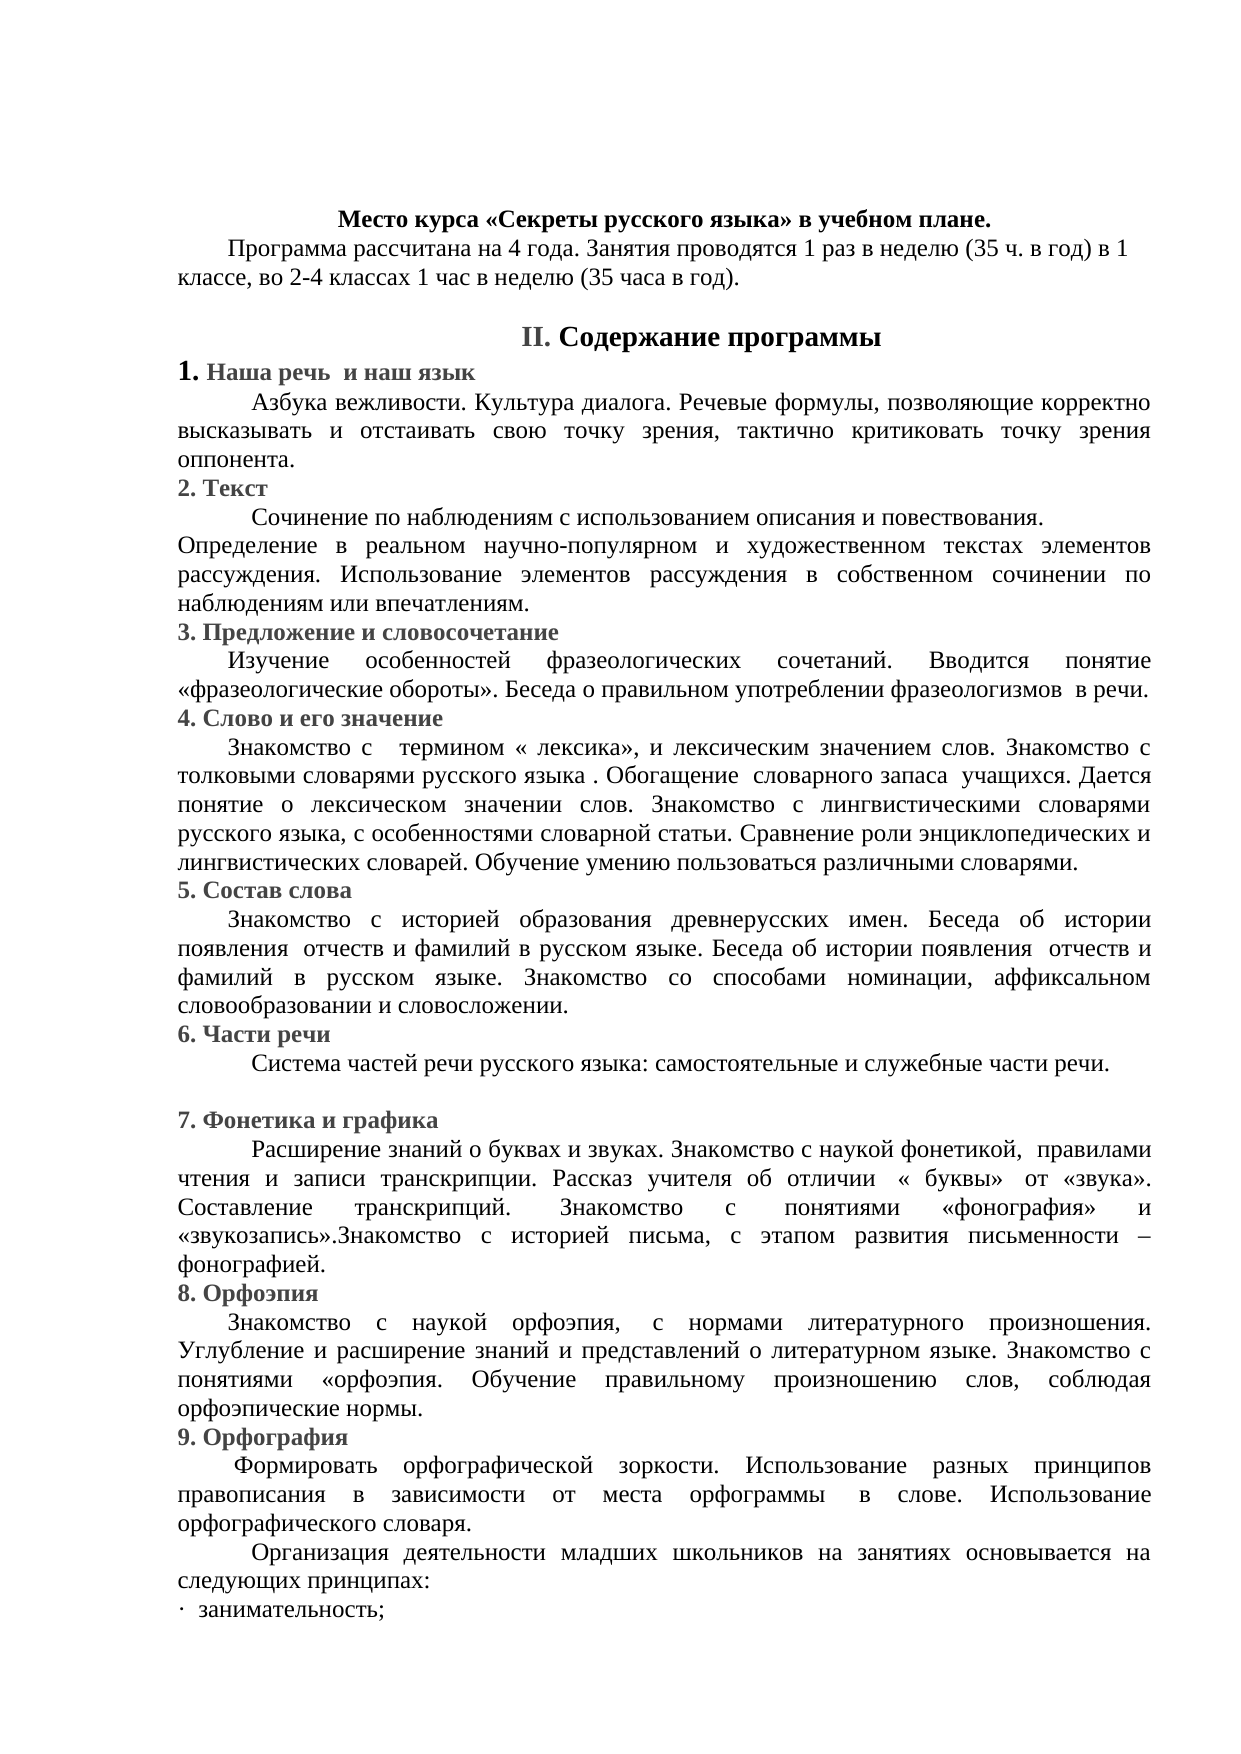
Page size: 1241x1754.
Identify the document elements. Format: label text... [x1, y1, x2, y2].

text Расширение знаний о буквах и звуках. Знакомство с наукой фонетикой, правилами чтения и записи транскрипции. Рассказ учителя об отличии « буквы» от «звука». Составление транскрипций. Знакомство с понятиями «фонография» и «звукозапись».Знакомство с историей письма, с этапом развития письменности – фонографией. [177, 1134, 1152, 1278]
text · занимательность; [177, 1594, 1152, 1623]
text 7. Фонетика и графика [177, 1105, 1152, 1134]
text 4. Слово и его значение [177, 703, 1152, 732]
text Программа рассчитана на 4 года. Занятия проводятся 1 раз в неделю (35 ч. в год) в 1 классе, во 2-4 классах 1 час в неделю (35 часа в год). [177, 233, 1152, 291]
text Знакомство с наукой орфоэпия, с нормами литературного произношения. Углубление и расширение знаний и представлений о литературном языке. Знакомство с понятиями «орфоэпия. Обучение правильному произношению слов, соблюдая орфоэпические нормы. [177, 1307, 1152, 1422]
text Сочинение по наблюдениям с использованием описания и повествования. [177, 502, 1152, 530]
text Изучение особенностей фразеологических сочетаний. Вводится понятие «фразеологические обороты». Беседа о правильном употреблении фразеологизмов в речи. [177, 645, 1152, 703]
text 9. Орфография [177, 1422, 1152, 1450]
text Знакомство с термином « лексика», и лексическим значением слов. Знакомство с толковыми словарями русского языка . Обогащение словарного запаса учащихся. Дается понятие о лексическом значении слов. Знакомство с лингвистическими словарями русского языка, с особенностями словарной статьи. Сравнение роли энциклопедических и лингвистических словарей. Обучение умению пользоваться различными словарями. [177, 732, 1152, 875]
text Азбука вежливости. Культура диалога. Речевые формулы, позволяющие корректно высказывать и отстаивать свою точку зрения, тактично критиковать точку зрения оппонента. [177, 387, 1152, 473]
text 5. Состав слова [177, 875, 1152, 904]
text 6. Части речи [177, 1019, 1152, 1048]
text Знакомство с историей образования древнерусских имен. Беседа об истории появления отчеств и фамилий в русском языке. Беседа об истории появления отчеств и фамилий в русском языке. Знакомство со способами номинации, аффиксальном словообразовании и словосложении. [177, 904, 1152, 1019]
text Формировать орфографической зоркости. Использование разных принципов правописания в зависимости от места орфограммы в слове. Использование орфографического словаря. [177, 1450, 1152, 1537]
text Определение в реальном научно-популярном и художественном текстах элементов рассуждения. Использование элементов рассуждения в собственном сочинении по наблюдениям или впечатлениям. [177, 530, 1152, 617]
text Система частей речи русского языка: самостоятельные и служебные части речи. [177, 1048, 1152, 1077]
text Организация деятельности младших школьников на занятиях основывается на следующих принципах: [177, 1537, 1152, 1594]
text Место курса «Секреты русского языка» в учебном плане. [177, 204, 1152, 233]
text II. Содержание программы [251, 319, 1152, 353]
text 1. Наша речь и наш язык [177, 353, 1152, 387]
text 8. Орфоэпия [177, 1278, 1152, 1307]
text 3. Предложение и словосочетание [177, 617, 1152, 645]
text 2. Текст [177, 473, 1152, 502]
